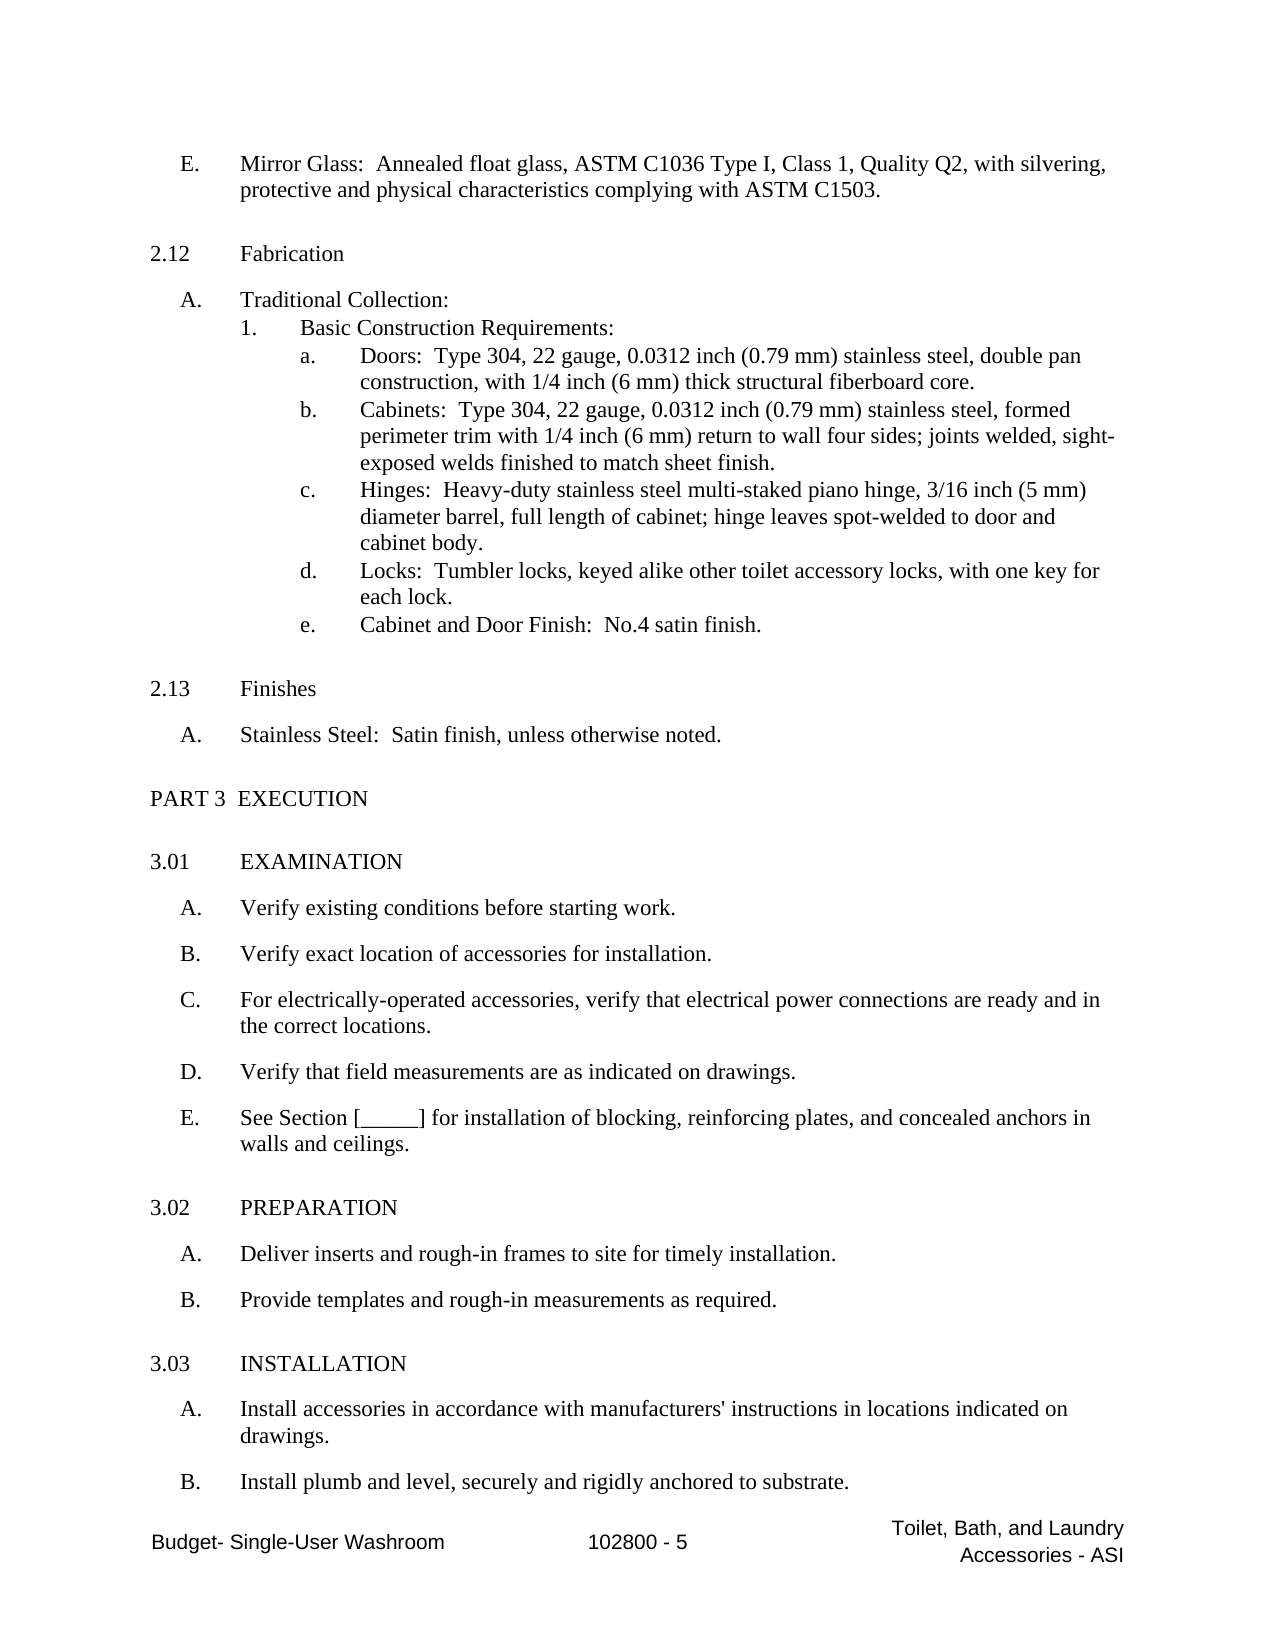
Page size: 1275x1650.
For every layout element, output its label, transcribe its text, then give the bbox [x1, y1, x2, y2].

text Fabrication [150, 240, 1125, 267]
text Traditional Collection: [180, 286, 1125, 312]
text Deliver inserts and rough-in frames to site for timely installation. [180, 1240, 1125, 1266]
text Verify existing conditions before starting work. [180, 894, 1125, 921]
text EXAMINATION [150, 848, 1125, 875]
text Finishes [150, 675, 1125, 701]
text See Section [_____] for installation of blocking, reinforcing plates, and concealed anchors in walls and ceilings. [180, 1104, 1125, 1157]
text Verify exact location of accessories for installation. [180, 940, 1125, 966]
text Provide templates and rough-in measurements as required. [180, 1286, 1125, 1312]
text For electrically-operated accessories, verify that electrical power connections are ready and in the correct locations. [180, 986, 1125, 1039]
text Basic Construction Requirements: [240, 314, 1125, 340]
text Verify that field measurements are as indicated on drawings. [180, 1058, 1125, 1084]
text PART 3 EXECUTION [150, 784, 1125, 811]
text PREPARATION [150, 1194, 1125, 1221]
text Locks: Tumbler locks, keyed alike other toilet accessory locks, with one key for each lock. [300, 557, 1125, 609]
text Hinges: Heavy-duty stainless steel multi-staked piano hinge, 3/16 inch (5 mm) diameter barrel, full length of cabinet; hinge leaves spot-welded to door and cabinet body. [300, 476, 1125, 555]
text INSTALLATION [150, 1350, 1125, 1376]
text Cabinet and Door Finish: No.4 satin finish. [300, 611, 1125, 637]
text Install plumb and level, securely and rigidly anchored to substrate. [180, 1468, 1125, 1494]
text Doors: Type 304, 22 gauge, 0.0312 inch (0.79 mm) stainless steel, double pan construction, with 1/4 inch (6 mm) thick structural fiberboard core. [300, 342, 1125, 394]
text Install accessories in accordance with manufacturers' instructions in locations indicated on drawings. [180, 1396, 1125, 1448]
text Stainless Steel: Satin finish, unless otherwise noted. [180, 721, 1125, 747]
text Mirror Glass: Annealed float glass, ASTM C1036 Type I, Class 1, Quality Q2, with silvering, protective and physical characteristics complying with ASTM C1503. [180, 150, 1125, 203]
text Cabinets: Type 304, 22 gauge, 0.0312 inch (0.79 mm) stainless steel, formed perimeter trim with 1/4 inch (6 mm) return to wall four sides; joints welded, sight-exposed welds finished to match sheet finish. [300, 396, 1125, 475]
